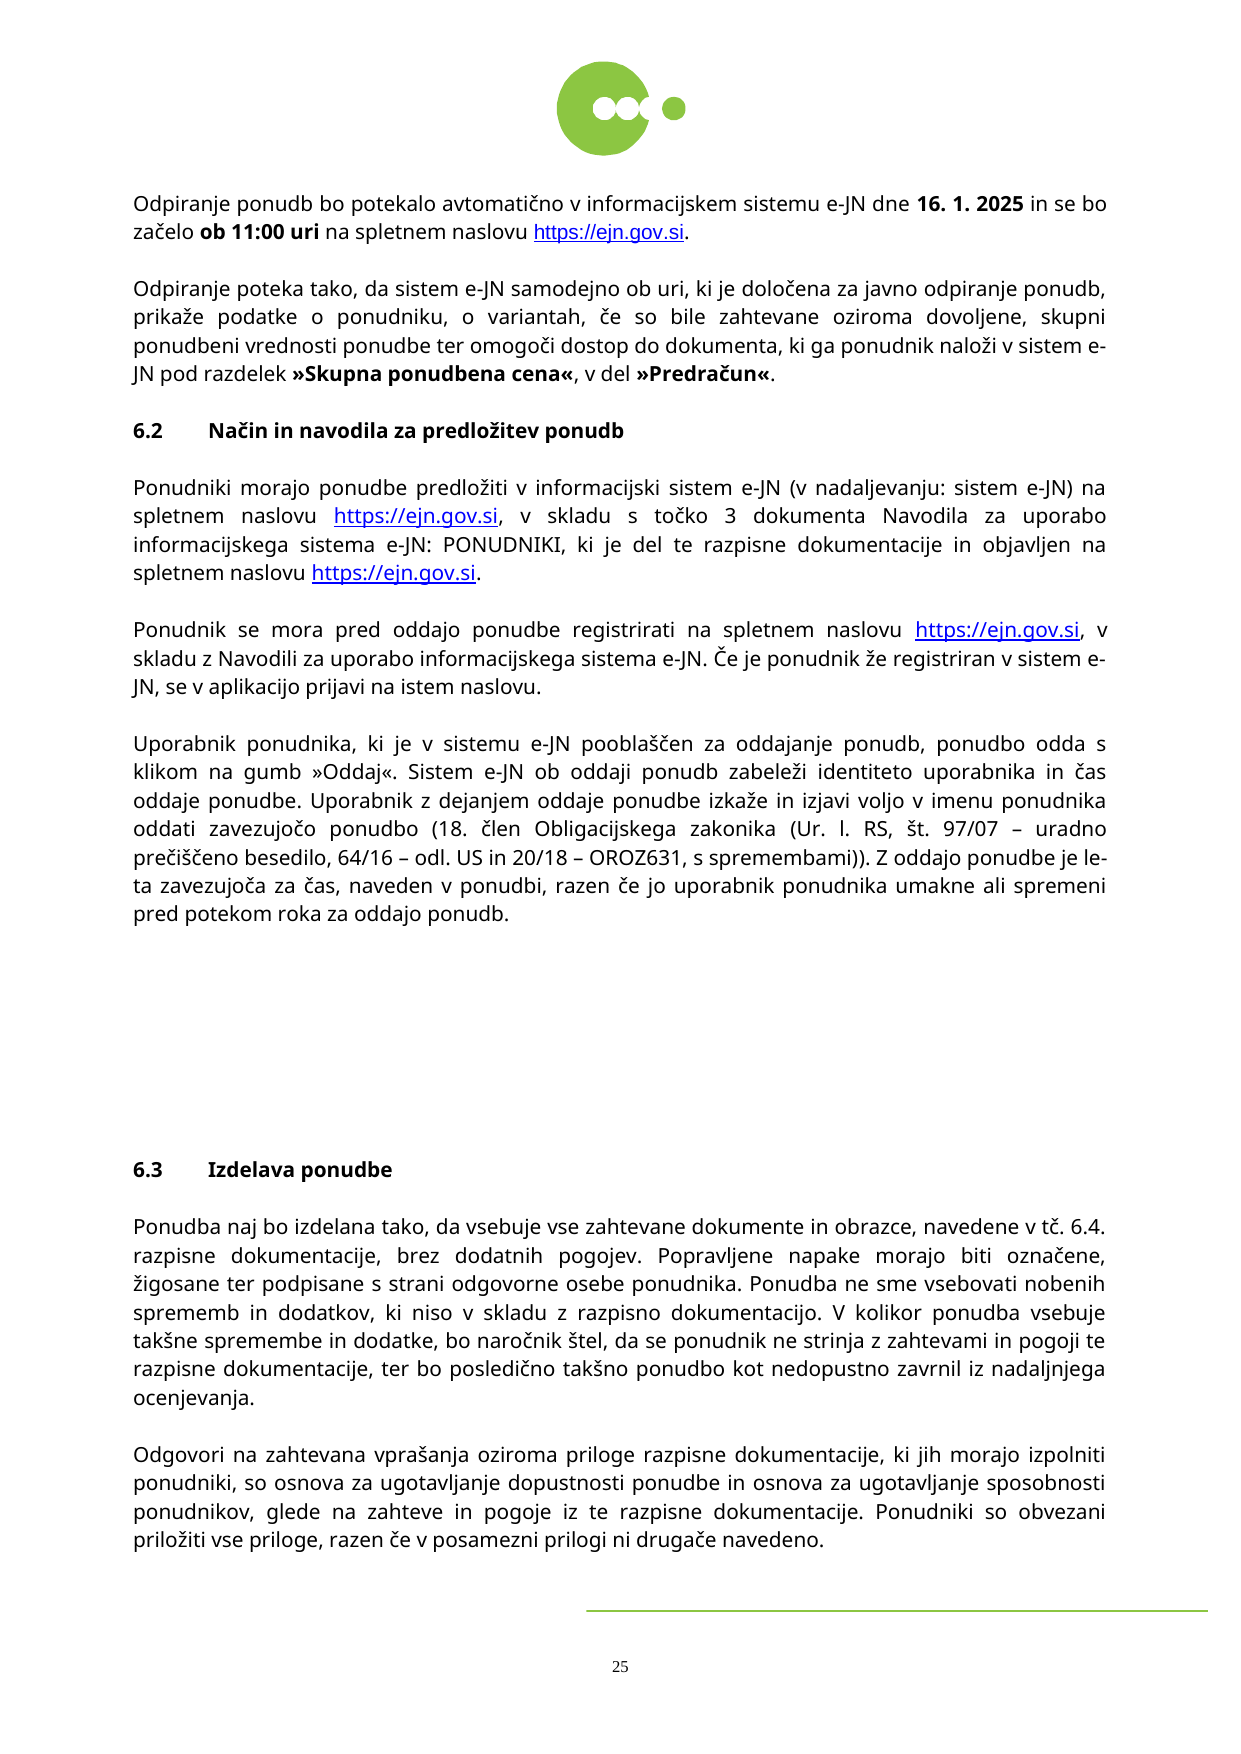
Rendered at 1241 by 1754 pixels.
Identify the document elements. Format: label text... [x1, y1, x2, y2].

text Odgovori na zahtevana vprašanja oziroma priloge razpisne dokumentacije, ki jih morajo izpolniti ponudniki, so osnova za ugotavljanje dopustnosti ponudbe in osnova za ugotavljanje sposobnosti ponudnikov, glede na zahteve in pogoje iz te razpisne dokumentacije. Ponudniki so obvezani priložiti vse priloge, razen če v posamezni prilogi ni drugače navedeno. [133, 1440, 1107, 1554]
text Ponudniki morajo ponudbe predložiti v informacijski sistem e-JN (v nadaljevanju: sistem e-JN) na spletnem naslovu https://ejn.gov.si, v skladu s točko 3 dokumenta Navodila za uporabo informacijskega sistema e-JN: PONUDNIKI, ki je del te razpisne dokumentacije in objavljen na spletnem naslovu https://ejn.gov.si. [133, 473, 1107, 587]
text Uporabnik ponudnika, ki je v sistemu e-JN pooblaščen za oddajanje ponudb, ponudbo odda s klikom na gumb »Oddaj«. Sistem e-JN ob oddaji ponudb zabeleži identiteto uporabnika in čas oddaje ponudbe. Uporabnik z dejanjem oddaje ponudbe izkaže in izjavi voljo v imenu ponudnika oddati zavezujočo ponudbo (18. člen Obligacijskega zakonika (Ur. l. RS, št. 97/07 – uradno prečiščeno besedilo, 64/16 – odl. US in 20/18 – OROZ631, s spremembami)). Z oddajo ponudbe je le-ta zavezujoča za čas, naveden v ponudbi, razen če jo uporabnik ponudnika umakne ali spremeni pred potekom roka za oddajo ponudb. [133, 729, 1107, 928]
text Odpiranje poteka tako, da sistem e-JN samodejno ob uri, ki je določena za javno odpiranje ponudb, prikaže podatke o ponudniku, o variantah, če so bile zahtevane oziroma dovoljene, skupni ponudbeni vrednosti ponudbe ter omogoči dostop do dokumenta, ki ga ponudnik naloži v sistem e-JN pod razdelek »Skupna ponudbena cena«, v del »Predračun«. [133, 274, 1107, 388]
list Izdelava ponudbe [133, 1156, 1107, 1184]
text Ponudnik se mora pred oddajo ponudbe registrirati na spletnem naslovu https://ejn.gov.si, v skladu z Navodili za uporabo informacijskega sistema e-JN. Če je ponudnik že registriran v sistem e-JN, se v aplikacijo prijavi na istem naslovu. [133, 615, 1107, 701]
text Ponudba naj bo izdelana tako, da vsebuje vse zahtevane dokumente in obrazce, navedene v tč. 6.4. razpisne dokumentacije, brez dodatnih pogojev. Popravljene napake morajo biti označene, žigosane ter podpisane s strani odgovorne osebe ponudnika. Ponudba ne sme vsebovati nobenih sprememb in dodatkov, ki niso v skladu z razpisno dokumentacijo. V kolikor ponudba vsebuje takšne spremembe in dodatke, bo naročnik štel, da se ponudnik ne strinja z zahtevami in pogoji te razpisne dokumentacije, ter bo posledično takšno ponudbo kot nedopustno zavrnil iz nadaljnjega ocenjevanja. [133, 1212, 1107, 1411]
list Način in navodila za predložitev ponudb [133, 416, 1107, 444]
text Odpiranje ponudb bo potekalo avtomatično v informacijskem sistemu e-JN dne 16. 1. 2025 in se bo začelo ob 11:00 uri na spletnem naslovu https://ejn.gov.si. [133, 189, 1107, 246]
